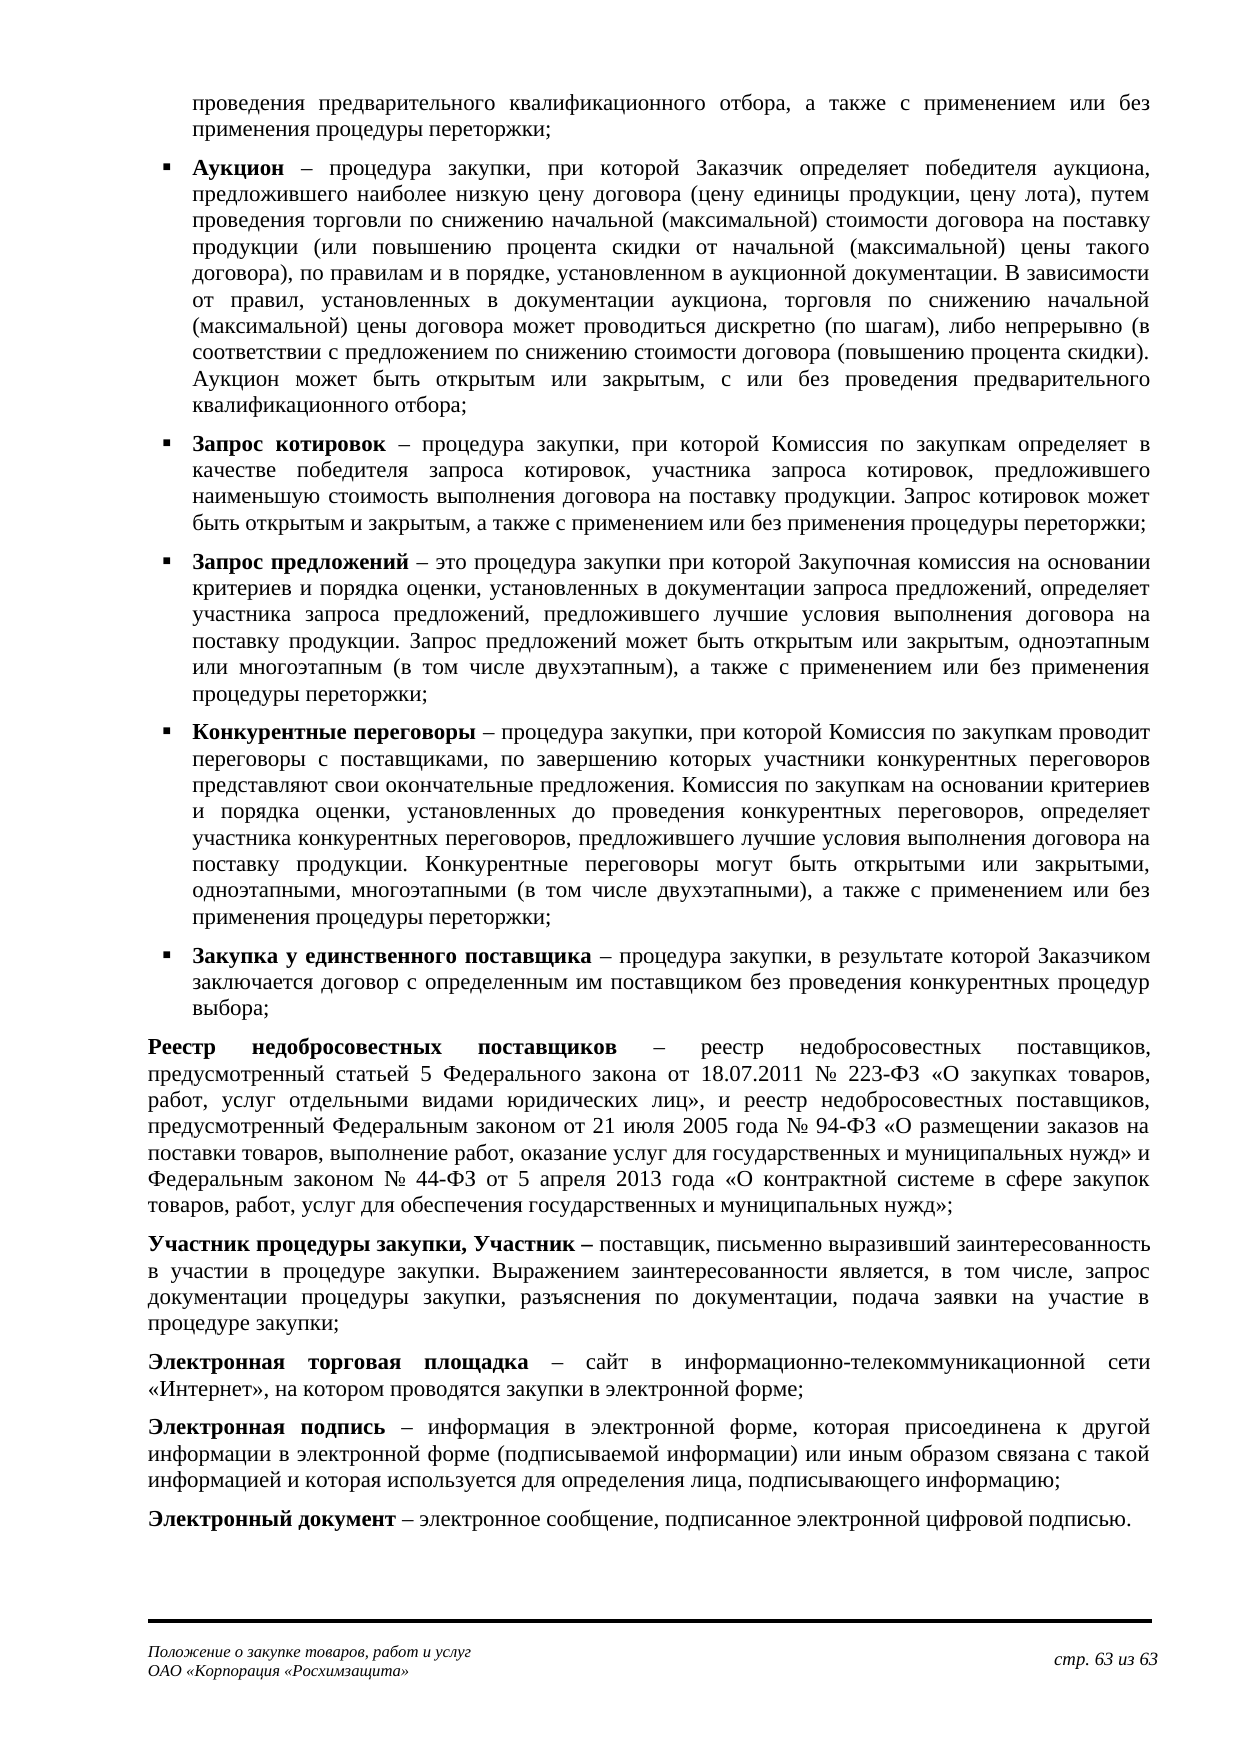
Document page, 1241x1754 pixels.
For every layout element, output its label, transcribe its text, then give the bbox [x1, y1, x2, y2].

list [161, 89, 1152, 141]
list Конкурентные переговоры – процедура закупки, при которой Комиссия по закупкам проводит переговоры с поставщиками, по завершению которых участники конкурентных переговоров представляют свои окончательные предложения. Комиссия по закупкам на основании критериев и порядка оценки, установленных до проведения конкурентных переговоров, определяет участника конкурентных переговоров, предложившего лучшие условия выполнения договора на поставку продукции. Конкурентные переговоры могут быть открытыми или закрытыми, одноэтапными, многоэтапными (в том числе двухэтапными), а также с применением или без применения процедуры переторжки; [161, 718, 1152, 929]
list Аукцион – процедура закупки, при которой Заказчик определяет победителя аукциона, предложившего наиболее низкую цену договора (цену единицы продукции, цену лота), путем проведения торговли по снижению начальной (максимальной) стоимости договора на поставку продукции (или повышению процента скидки от начальной (максимальной) цены такого договора), по правилам и в порядке, установленном в аукционной документации. В зависимости от правил, установленных в документации аукциона, торговля по снижению начальной (максимальной) цены договора может проводиться дискретно (по шагам), либо непрерывно (в соответствии с предложением по снижению стоимости договора (повышению процента скидки). Аукцион может быть открытым или закрытым, с или без проведения предварительного квалификационного отбора; [161, 154, 1152, 417]
list Реестр недобросовестных поставщиков – реестр недобросовестных поставщиков, предусмотренный статьей 5 Федерального закона от 18.07.2011 № 223-ФЗ «О закупках товаров, работ, услуг отдельными видами юридических лиц», и реестр недобросовестных поставщиков, предусмотренный Федеральным законом от 21 июля 2005 года № 94-ФЗ «О размещении заказов на поставки товаров, выполнение работ, оказание услуг для государственных и муниципальных нужд» и Федеральным законом № 44-ФЗ от 5 апреля 2013 года «О контрактной системе в сфере закупок товаров, работ, услуг для обеспечения государственных и муниципальных нужд»; [148, 1033, 1152, 1218]
list Электронная торговая площадка – сайт в информационно-телекоммуникационной сети «Интернет», на котором проводятся закупки в электронной форме; [148, 1348, 1152, 1401]
list Участник процедуры закупки, Участник – поставщик, письменно выразивший заинтересованность в участии в процедуре закупки. Выражением заинтересованности является, в том числе, запрос документации процедуры закупки, разъяснения по документации, подача заявки на участие в процедуре закупки; [148, 1230, 1152, 1336]
list Электронный документ – электронное сообщение, подписанное электронной цифровой подписью. [148, 1505, 1152, 1531]
list Электронная подпись – информация в электронной форме, которая присоединена к другой информации в электронной форме (подписываемой информации) или иным образом связана с такой информацией и которая используется для определения лица, подписывающего информацию; [148, 1413, 1152, 1492]
list Запрос котировок – процедура закупки, при которой Комиссия по закупкам определяет в качестве победителя запроса котировок, участника запроса котировок, предложившего наименьшую стоимость выполнения договора на поставку продукции. Запрос котировок может быть открытым и закрытым, а также с применением или без применения процедуры переторжки; [161, 430, 1152, 535]
list Закупка у единственного поставщика – процедура закупки, в результате которой Заказчиком заключается договор с определенным им поставщиком без проведения конкурентных процедур выбора; [161, 942, 1152, 1021]
list Запрос предложений – это процедура закупки при которой Закупочная комиссия на основании критериев и порядка оценки, установленных в документации запроса предложений, определяет участника запроса предложений, предложившего лучшие условия выполнения договора на поставку продукции. Запрос предложений может быть открытым или закрытым, одноэтапным или многоэтапным (в том числе двухэтапным), а также с применением или без применения процедуры переторжки; [161, 548, 1152, 706]
